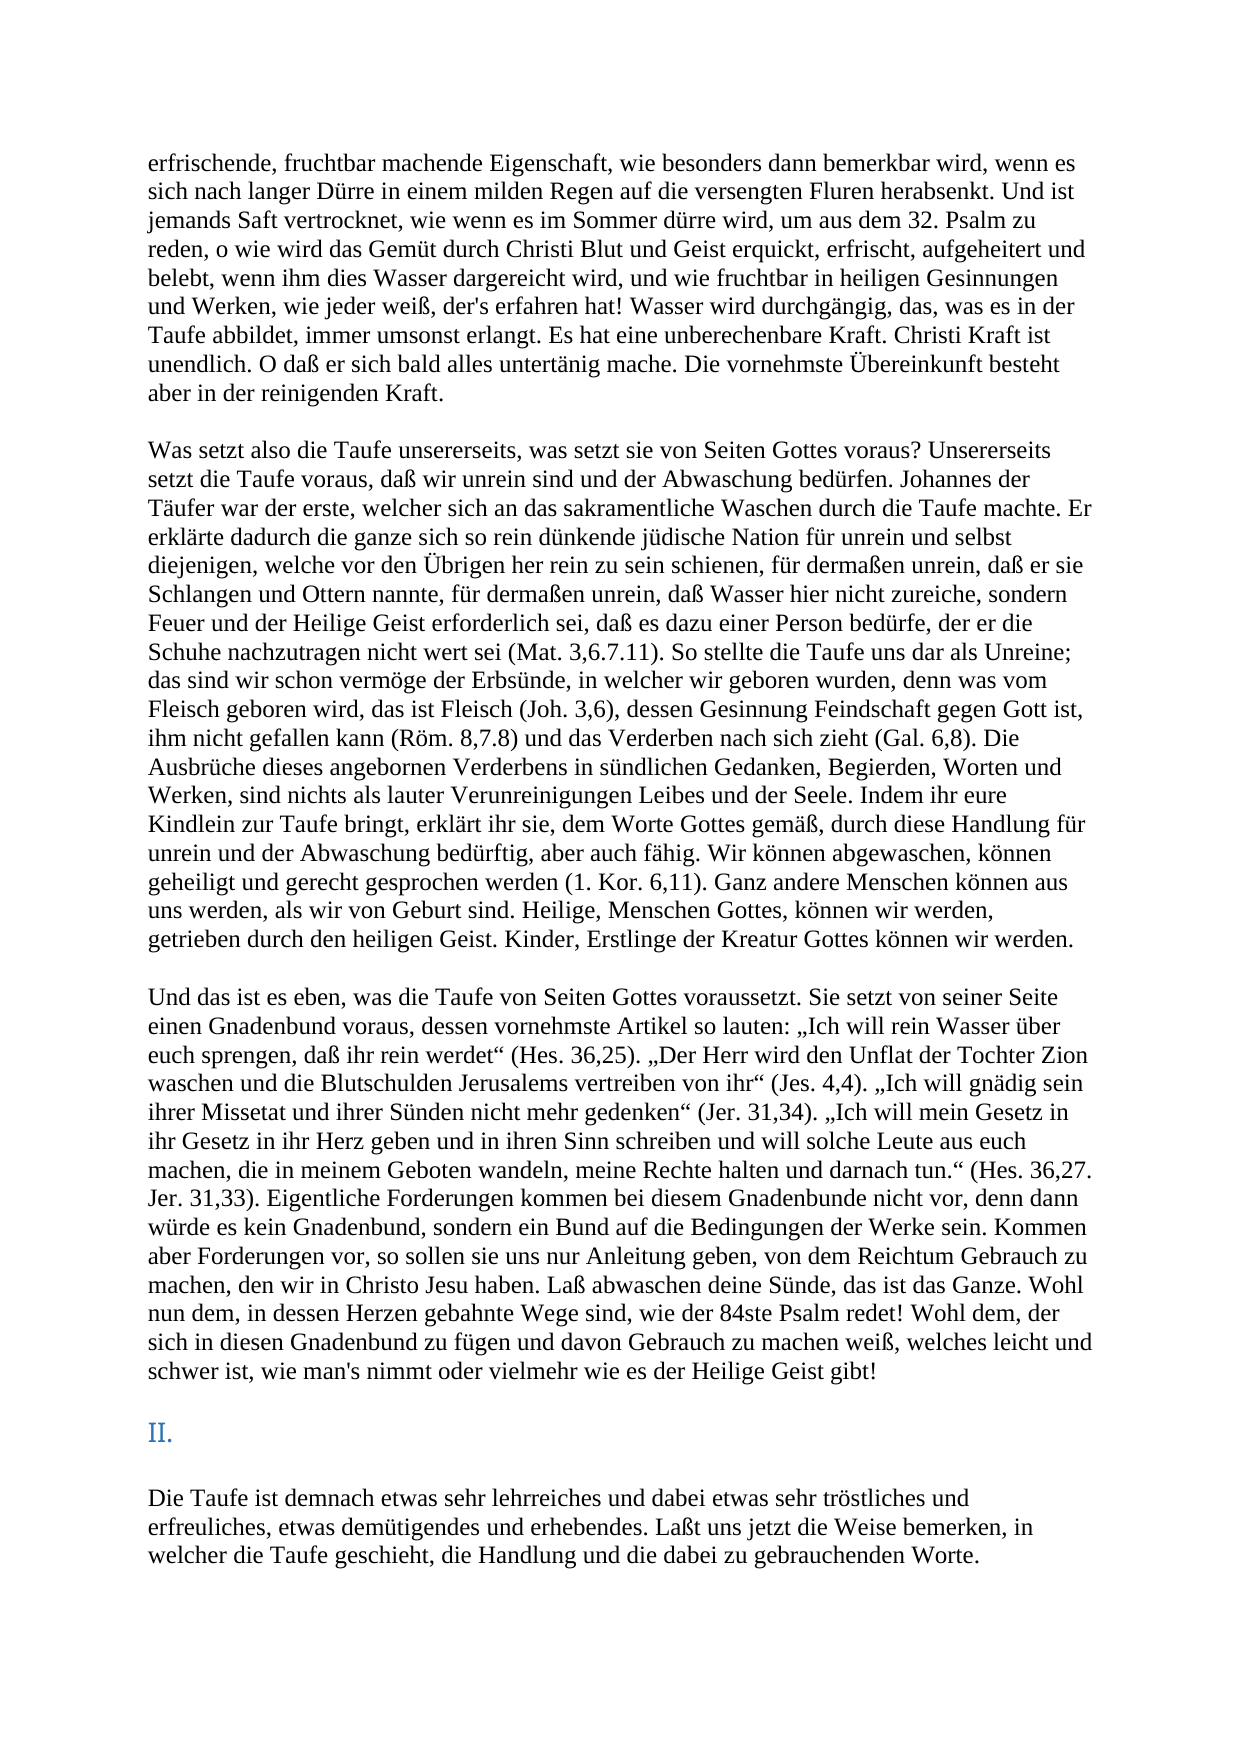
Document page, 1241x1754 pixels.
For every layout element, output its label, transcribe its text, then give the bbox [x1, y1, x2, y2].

text Die Taufe ist demnach etwas sehr lehrreiches und dabei etwas sehr tröstliches und erfreuliches, etwas demütigendes und erhebendes. Laßt uns jetzt die Weise bemerken, in welcher die Taufe geschieht, die Handlung und die dabei zu gebrauchenden Worte. [148, 1483, 1093, 1569]
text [148, 148, 1093, 406]
subtitle II. [148, 1414, 1093, 1451]
text Was setzt also die Taufe unsererseits, was setzt sie von Seiten Gottes voraus? Unsererseits setzt die Taufe voraus, daß wir unrein sind und der Abwaschung bedürfen. Johannes der Täufer war der erste, welcher sich an das sakramentliche Waschen durch die Taufe machte. Er erklärte dadurch die ganze sich so rein dünkende jüdische Nation für unrein und selbst diejenigen, welche vor den Übrigen her rein zu sein schienen, für dermaßen unrein, daß er sie Schlangen und Ottern nannte, für dermaßen unrein, daß Wasser hier nicht zureiche, sondern Feuer und der Heilige Geist erforderlich sei, daß es dazu einer Person bedürfe, der er die Schuhe nachzutragen nicht wert sei (Mat. 3,6.7.11). So stellte die Taufe uns dar als Unreine; das sind wir schon vermöge der Erbsünde, in welcher wir geboren wurden, denn was vom Fleisch geboren wird, das ist Fleisch (Joh. 3,6), dessen Gesinnung Feindschaft gegen Gott ist, ihm nicht gefallen kann (Röm. 8,7.8) und das Verderben nach sich zieht (Gal. 6,8). Die Ausbrüche dieses angebornen Verderbens in sündlichen Gedanken, Begierden, Worten und Werken, sind nichts als lauter Verunreinigungen Leibes und der Seele. Indem ihr eure Kindlein zur Taufe bringt, erklärt ihr sie, dem Worte Gottes gemäß, durch diese Handlung für unrein und der Abwaschung bedürftig, aber auch fähig. Wir können abgewaschen, können geheiligt und gerecht gesprochen werden (1. Kor. 6,11). Ganz andere Menschen können aus uns werden, als wir von Geburt sind. Heilige, Menschen Gottes, können wir werden, getrieben durch den heiligen Geist. Kinder, Erstlinge der Kreatur Gottes können wir werden. [148, 436, 1093, 953]
text Und das ist es eben, was die Taufe von Seiten Gottes voraussetzt. Sie setzt von seiner Seite einen Gnadenbund voraus, dessen vornehmste Artikel so lauten: „Ich will rein Wasser über euch sprengen, daß ihr rein werdet“ (Hes. 36,25). „Der Herr wird den Unflat der Tochter Zion waschen und die Blutschulden Jerusalems vertreiben von ihr“ (Jes. 4,4). „Ich will gnädig sein ihrer Missetat und ihrer Sünden nicht mehr gedenken“ (Jer. 31,34). „Ich will mein Gesetz in ihr Gesetz in ihr Herz geben und in ihren Sinn schreiben und will solche Leute aus euch machen, die in meinem Geboten wandeln, meine Rechte halten und darnach tun.“ (Hes. 36,27. Jer. 31,33). Eigentliche Forderungen kommen bei diesem Gnadenbunde nicht vor, denn dann würde es kein Gnadenbund, sondern ein Bund auf die Bedingungen der Werke sein. Kommen aber Forderungen vor, so sollen sie uns nur Anleitung geben, von dem Reichtum Gebrauch zu machen, den wir in Christo Jesu haben. Laß abwaschen deine Sünde, das ist das Ganze. Wohl nun dem, in dessen Herzen gebahnte Wege sind, wie der 84ste Psalm redet! Wohl dem, der sich in diesen Gnadenbund zu fügen und davon Gebrauch zu machen weiß, welches leicht und schwer ist, wie man's nimmt oder vielmehr wie es der Heilige Geist gibt! [148, 982, 1093, 1385]
